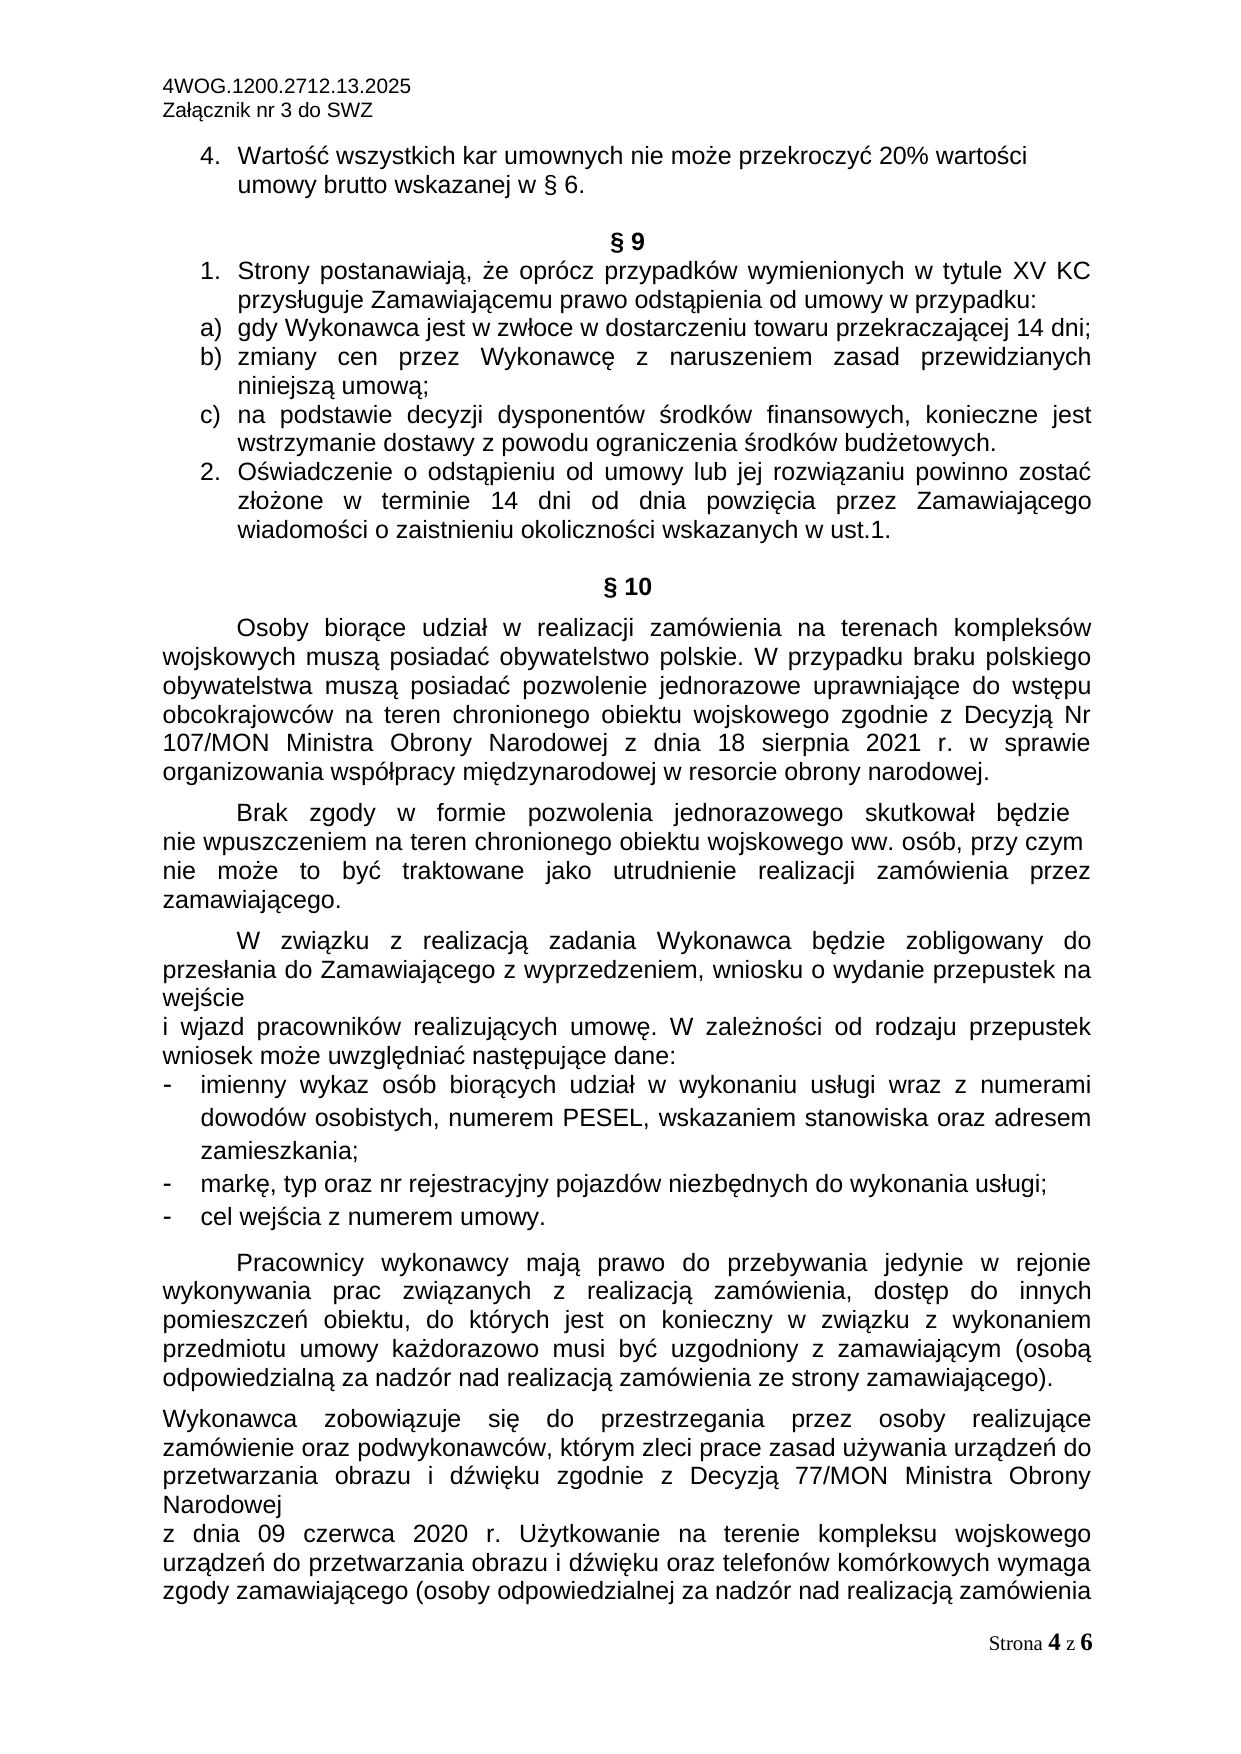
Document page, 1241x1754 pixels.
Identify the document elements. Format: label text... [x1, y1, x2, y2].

list Strony postanawiają, że oprócz przypadków wymienionych w tytule XV KC przysługuje Zamawiającemu prawo odstąpienia od umowy w przypadku: [200, 256, 1093, 313]
list Wartość wszystkich kar umownych nie może przekroczyć 20% wartości umowy brutto wskazanej w § 6. [200, 141, 1093, 198]
list Oświadczenie o odstąpieniu od umowy lub jej rozwiązaniu powinno zostać złożone w terminie 14 dni od dnia powzięcia przez Zamawiającego wiadomości o zaistnieniu okoliczności wskazanych w ust.1. [200, 457, 1093, 543]
list gdy Wykonawca jest w zwłoce w dostarczeniu towaru przekraczającej 14 dni; [200, 313, 1093, 342]
text § 9 [162, 227, 1093, 256]
list markę, typ oraz nr rejestracyjny pojazdów niezbędnych do wykonania usługi; [163, 1169, 1093, 1198]
list zmiany cen przez Wykonawcę z naruszeniem zasad przewidzianych niniejszą umową; [200, 342, 1093, 399]
text § 10 [162, 572, 1093, 601]
text Pracownicy wykonawcy mają prawo do przebywania jedynie w rejonie wykonywania prac związanych z realizacją zamówienia, dostęp do innych pomieszczeń obiektu, do których jest on konieczny w związku z wykonaniem przedmiotu umowy każdorazowo musi być uzgodniony z zamawiającym (osobą odpowiedzialną za nadzór nad realizacją zamówienia ze strony zamawiającego). [162, 1247, 1093, 1391]
list imienny wykaz osób biorących udział w wykonaniu usługi wraz z numerami dowodów osobistych, numerem PESEL, wskazaniem stanowiska oraz adresem zamieszkania; [163, 1069, 1093, 1164]
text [162, 1404, 1093, 1605]
text Brak zgody w formie pozwolenia jednorazowego skutkował będzie nie wpuszczeniem na teren chronionego obiektu wojskowego ww. osób, przy czym nie może to być traktowane jako utrudnienie realizacji zamówienia przez zamawiającego. [162, 798, 1093, 913]
list na podstawie decyzji dysponentów środków finansowych, konieczne jest wstrzymanie dostawy z powodu ograniczenia środków budżetowych. [200, 399, 1093, 457]
list cel wejścia z numerem umowy. [163, 1202, 1093, 1231]
text Osoby biorące udział w realizacji zamówienia na terenach kompleksów wojskowych muszą posiadać obywatelstwo polskie. W przypadku braku polskiego obywatelstwa muszą posiadać pozwolenie jednorazowe uprawniające do wstępu obcokrajowców na teren chronionego obiektu wojskowego zgodnie z Decyzją Nr 107/MON Ministra Obrony Narodowej z dnia 18 sierpnia 2021 r. w sprawie organizowania współpracy międzynarodowej w resorcie obrony narodowej. [162, 613, 1093, 786]
text W związku z realizacją zadania Wykonawca będzie zobligowany do przesłania do Zamawiającego z wyprzedzeniem, wniosku o wydanie przepustek na wejście i wjazd pracowników realizujących umowę. W zależności od rodzaju przepustek wniosek może uwzględniać następujące dane: [162, 926, 1093, 1069]
